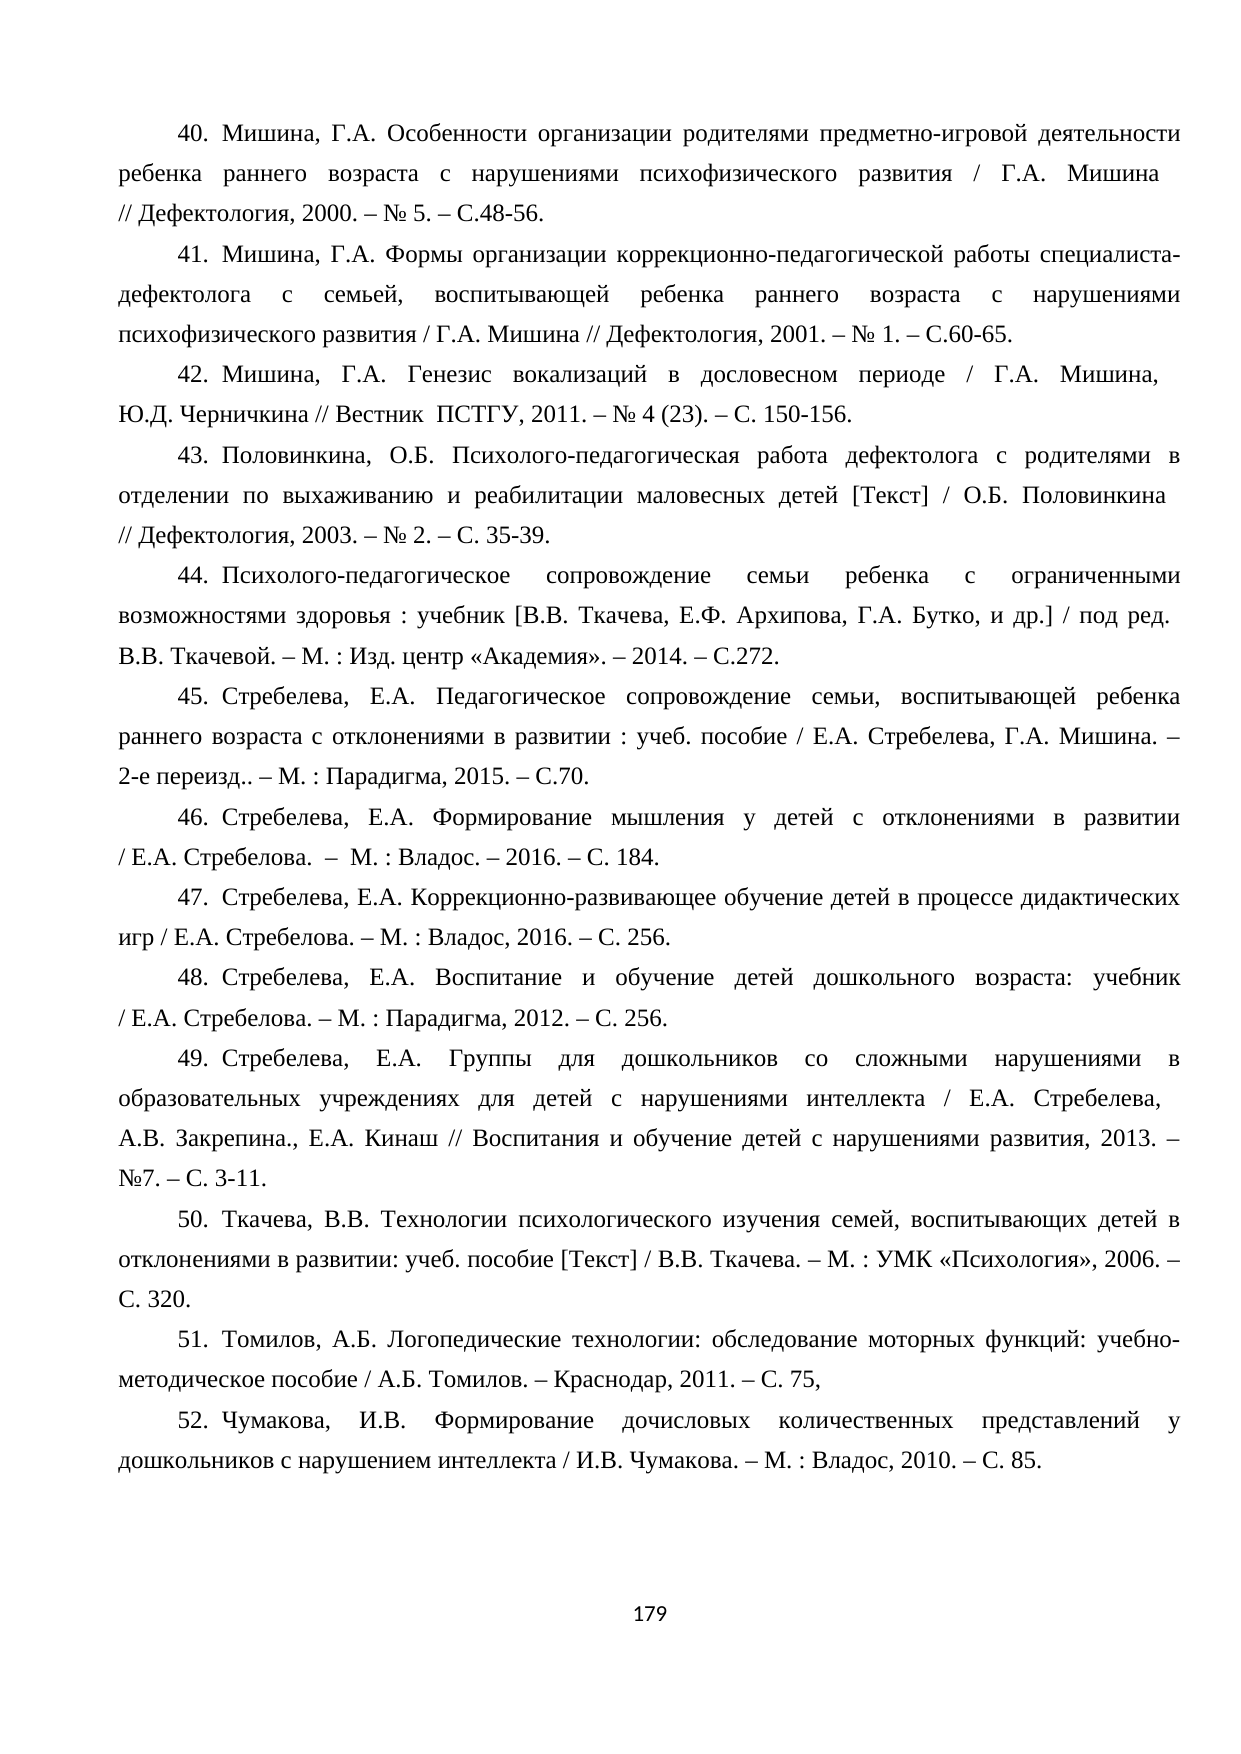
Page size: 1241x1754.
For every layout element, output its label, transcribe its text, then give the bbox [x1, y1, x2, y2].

list Стребелева, Е.А. Формирование мышления у детей с отклонениями в развитии / Е.А. Стребелова. – М. : Владос. – 2016. – С. 184. [118, 802, 1181, 871]
list Томилов, А.Б. Логопедические технологии: обследование моторных функций: учебно-методическое пособие / А.Б. Томилов. – Краснодар, 2011. – С. 75, [118, 1324, 1181, 1393]
list Мишина, Г.А. Формы организации коррекционно-педагогической работы специалиста-дефектолога с семьей, воспитывающей ребенка раннего возраста с нарушениями психофизического развития / Г.А. Мишина // Дефектология, 2001. – № 1. – С.60-65. [118, 239, 1181, 348]
list Половинкина, О.Б. Психолого-педагогическая работа дефектолога с родителями в отделении по выхаживанию и реабилитации маловесных детей [Текст] / О.Б. Половинкина // Дефектология, 2003. – № 2. – С. 35-39. [118, 440, 1181, 549]
list Мишина, Г.А. Генезис вокализаций в дословесном периоде / Г.А. Мишина, Ю.Д. Черничкина // Вестник ПСТГУ, 2011. – № 4 (23). – С. 150-156. [118, 359, 1181, 428]
list Психолого-педагогическое сопровождение семьи ребенка с ограниченными возможностями здоровья : учебник [В.В. Ткачева, Е.Ф. Архипова, Г.А. Бутко, и др.] / под ред. В.В. Ткачевой. – М. : Изд. центр «Академия». – 2014. – С.272. [118, 560, 1181, 669]
list Ткачева, В.В. Технологии психологического изучения семей, воспитывающих детей в отклонениями в развитии: учеб. пособие [Текст] / В.В. Ткачева. – М. : УМК «Психология», 2006. – С. 320. [118, 1204, 1181, 1313]
list Чумакова, И.В. Формирование дочисловых количественных представлений у дошкольников с нарушением интеллекта / И.В. Чумакова. – М. : Владос, 2010. – С. 85. [118, 1405, 1181, 1474]
list Стребелева, Е.А. Педагогическое сопровождение семьи, воспитывающей ребенка раннего возраста с отклонениями в развитии : учеб. пособие / Е.А. Стребелева, Г.А. Мишина. – 2-е переизд.. – М. : Парадигма, 2015. – С.70. [118, 681, 1181, 790]
list Стребелева, Е.А. Коррекционно-развивающее обучение детей в процессе дидактических игр / Е.А. Стребелова. – М. : Владос, 2016. – С. 256. [118, 882, 1181, 951]
list Стребелева, Е.А. Воспитание и обучение детей дошкольного возраста: учебник / Е.А. Стребелова. – М. : Парадигма, 2012. – С. 256. [118, 962, 1181, 1031]
list Мишина, Г.А. Особенности организации родителями предметно-игровой деятельности ребенка раннего возраста с нарушениями психофизического развития / Г.А. Мишина // Дефектология, 2000. – № 5. – С.48-56. [118, 118, 1181, 227]
list Стребелева, Е.А. Группы для дошкольников со сложными нарушениями в образовательных учреждениях для детей с нарушениями интеллекта / Е.А. Стребелева, А.В. Закрепина., Е.А. Кинаш // Воспитания и обучение детей с нарушениями развития, 2013. – №7. – С. 3-11. [118, 1043, 1181, 1192]
